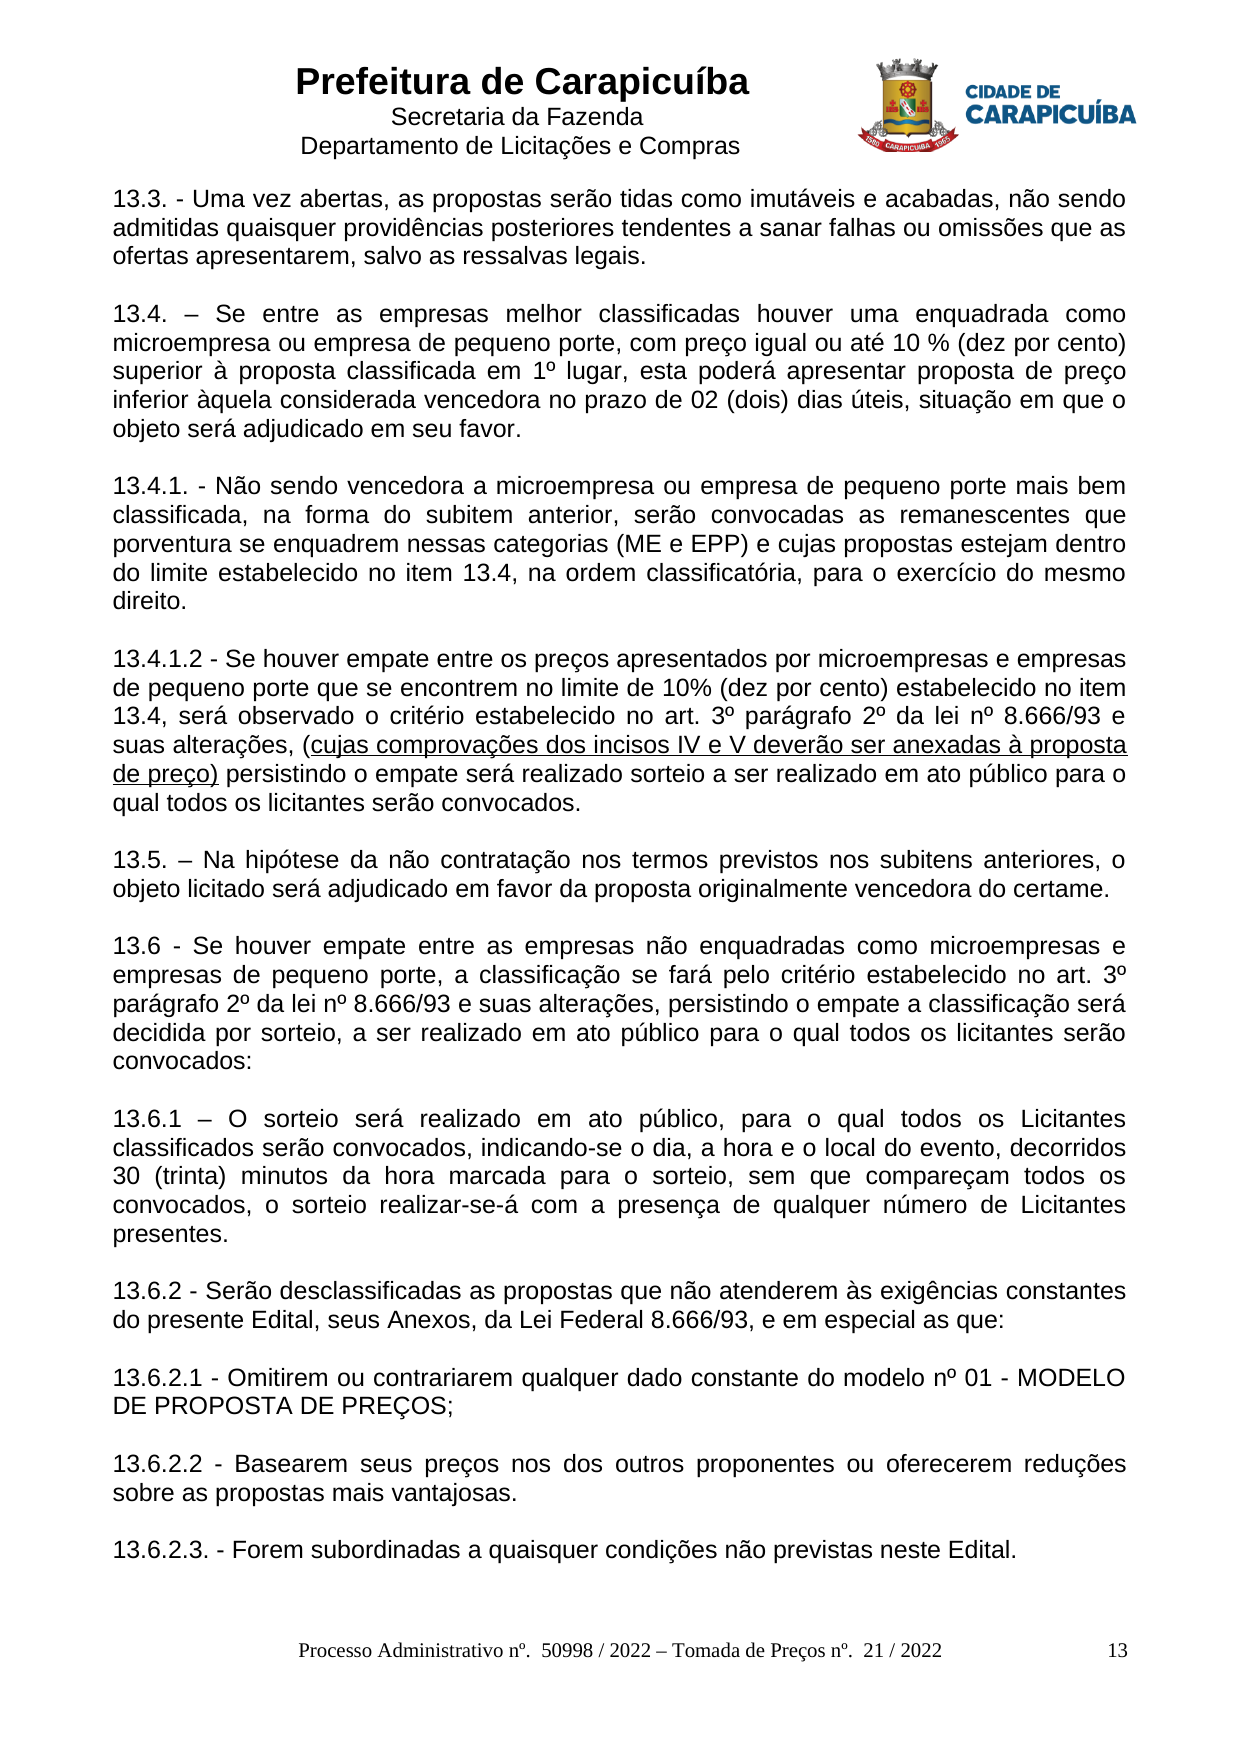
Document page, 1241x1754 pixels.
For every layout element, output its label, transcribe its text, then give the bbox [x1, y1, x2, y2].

text 13.6 - Se houver empate entre as empresas não enquadradas como microempresas e empresas de pequeno porte, a classificação se fará pelo critério estabelecido no art. 3º parágrafo 2º da lei nº 8.666/93 e suas alterações, persistindo o empate a classificação será decidida por sorteio, a ser realizado em ato público para o qual todos os licitantes serão convocados: [112, 931, 1128, 1075]
text 13.6.2.1 - Omitirem ou contrariarem qualquer dado constante do modelo nº 01 - MODELO DE PROPOSTA DE PREÇOS; [112, 1362, 1128, 1420]
text 13.5. – Na hipótese da não contratação nos termos previstos nos subitens anteriores, o objeto licitado será adjudicado em favor da proposta originalmente vencedora do certame. [112, 845, 1128, 902]
text 13.6.2.3. - Forem subordinadas a quaisquer condições não previstas neste Edital. [112, 1535, 1128, 1564]
text 13.4. – Se entre as empresas melhor classificadas houver uma enquadrada como microempresa ou empresa de pequeno porte, com preço igual ou até 10 % (dez por cento) superior à proposta classificada em 1º lugar, esta poderá apresentar proposta de preço inferior àquela considerada vencedora no prazo de 02 (dois) dias úteis, situação em que o objeto será adjudicado em seu favor. [112, 299, 1128, 442]
text 13.6.2.2 - Basearem seus preços nos dos outros proponentes ou oferecerem reduções sobre as propostas mais vantajosas. [112, 1449, 1128, 1506]
text 13.4.1. - Não sendo vencedora a microempresa ou empresa de pequeno porte mais bem classificada, na forma do subitem anterior, serão convocadas as remanescentes que porventura se enquadrem nessas categorias (ME e EPP) e cujas propostas estejam dentro do limite estabelecido no item 13.4, na ordem classificatória, para o exercício do mesmo direito. [112, 471, 1128, 615]
text 13.4.1.2 - Se houver empate entre os preços apresentados por microempresas e empresas de pequeno porte que se encontrem no limite de 10% (dez por cento) estabelecido no item 13.4, será observado o critério estabelecido no art. 3º parágrafo 2º da lei nº 8.666/93 e suas alterações, (cujas comprovações dos incisos IV e V deverão ser anexadas à proposta de preço) persistindo o empate será realizado sorteio a ser realizado em ato público para o qual todos os licitantes serão convocados. [112, 644, 1128, 816]
text 13.3. - Uma vez abertas, as propostas serão tidas como imutáveis e acabadas, não sendo admitidas quaisquer providências posteriores tendentes a sanar falhas ou omissões que as ofertas apresentarem, salvo as ressalvas legais. [112, 184, 1128, 270]
picture [857, 57, 1139, 152]
text 13.6.2 - Serão desclassificadas as propostas que não atenderem às exigências constantes do presente Edital, seus Anexos, da Lei Federal 8.666/93, e em especial as que: [112, 1276, 1128, 1334]
text 13.6.1 – O sorteio será realizado em ato público, para o qual todos os Licitantes classificados serão convocados, indicando-se o dia, a hora e o local do evento, decorridos 30 (trinta) minutos da hora marcada para o sorteio, sem que compareçam todos os convocados, o sorteio realizar-se-á com a presença de qualquer número de Licitantes presentes. [112, 1104, 1128, 1247]
